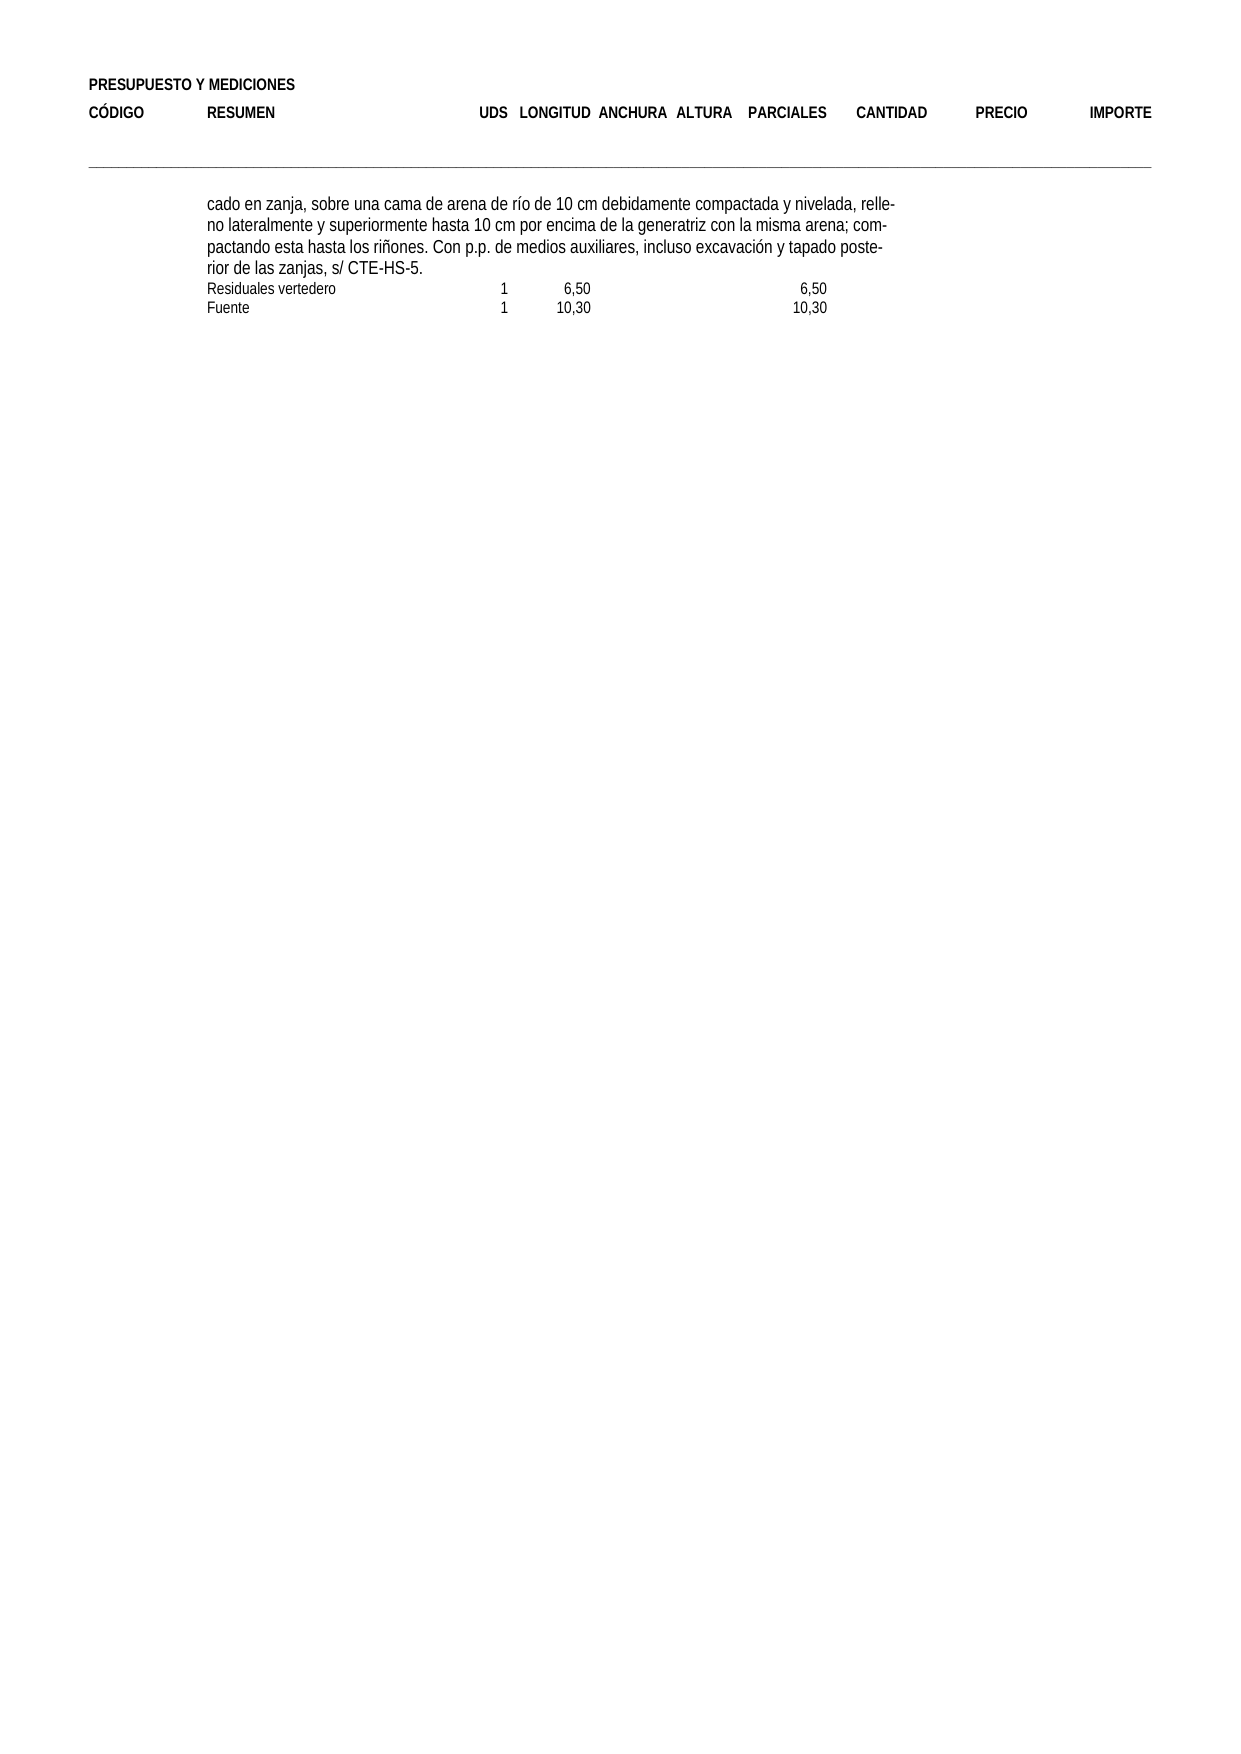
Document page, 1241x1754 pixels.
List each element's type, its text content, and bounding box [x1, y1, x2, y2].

text rior de las zanjas, s/ CTE-HS-5. [89, 257, 1211, 279]
text Fuente 1 10,30 10,30 [89, 298, 1211, 317]
text pactando esta hasta los riñones. Con p.p. de medios auxiliares, incluso excavación y tapado poste- [89, 236, 1211, 257]
text cado en zanja, sobre una cama de arena de río de 10 cm debidamente compactada y nivelada, relle- [89, 192, 1211, 214]
text no lateralmente y superiormente hasta 10 cm por encima de la generatriz con la misma arena; com- [89, 214, 1211, 236]
text Residuales vertedero 1 6,50 6,50 [89, 279, 1211, 298]
